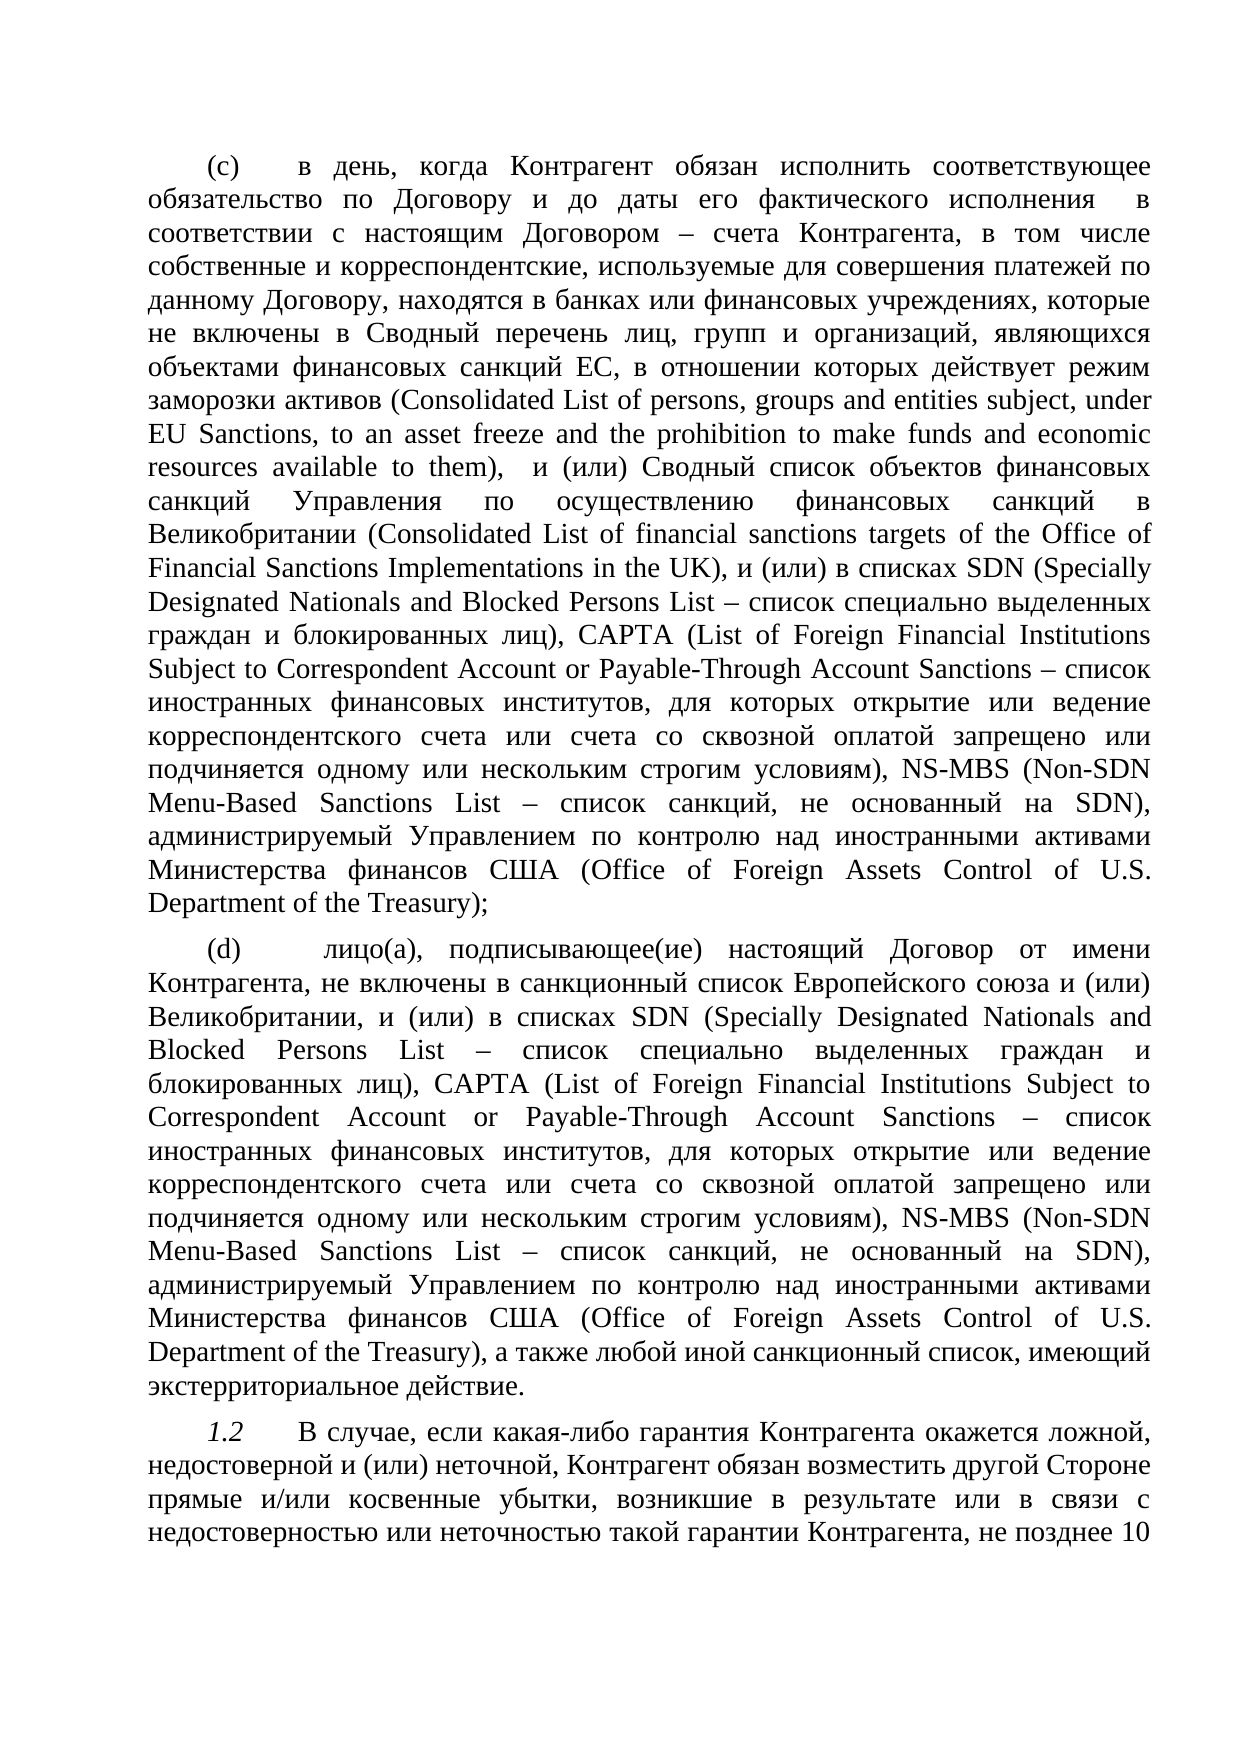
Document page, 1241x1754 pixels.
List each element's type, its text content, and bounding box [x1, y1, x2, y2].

text лицо(а), подписывающее(ие) настоящий Договор от имени Контрагента, не включены в санкционный список Европейского союза и (или) Великобритании, и (или) в списках SDN (Specially Designated Nationals and Blocked Persons List – список специально выделенных граждан и блокированных лиц), CAPTA (List of Foreign Financial Institutions Subject to Correspondent Account or Payable-Through Account Sanctions – список иностранных финансовых институтов, для которых открытие или ведение корреспондентского счета или счета со сквозной оплатой запрещено или подчиняется одному или нескольким строгим условиям), NS-MBS (Non-SDN Menu-Based Sanctions List – список санкций, не основанный на SDN), администрируемый Управлением по контролю над иностранными активами Министерства финансов США (Office of Foreign Assets Control of U.S. Department of the Treasury), а также любой иной санкционный список, имеющий экстерриториальное действие. [148, 932, 1152, 1401]
text в день, когда Контрагент обязан исполнить соответствующее обязательство по Договору и до даты его фактического исполнения в соответствии с настоящим Договором – счета Контрагента, в том числе собственные и корреспондентские, используемые для совершения платежей по данному Договору, находятся в банках или финансовых учреждениях, которые не включены в Сводный перечень лиц, групп и организаций, являющихся объектами финансовых санкций ЕС, в отношении которых действует режим заморозки активов (Consolidated List of persons, groups and entities subject, under EU Sanctions, to an asset freeze and the prohibition to make funds and economic resources available to them), и (или) Сводный список объектов финансовых санкций Управления по осуществлению финансовых санкций в Великобритании (Consolidated List of financial sanctions targets of the Office of Financial Sanctions Implementations in the UK), и (или) в списках SDN (Specially Designated Nationals and Blocked Persons List – список специально выделенных граждан и блокированных лиц), CAPTA (List of Foreign Financial Institutions Subject to Correspondent Account or Payable-Through Account Sanctions – список иностранных финансовых институтов, для которых открытие или ведение корреспондентского счета или счета со сквозной оплатой запрещено или подчиняется одному или нескольким строгим условиям), NS-MBS (Non-SDN Menu-Based Sanctions List – список санкций, не основанный на SDN), администрируемый Управлением по контролю над иностранными активами Министерства финансов США (Office of Foreign Assets Control of U.S. Department of the Treasury); [148, 148, 1152, 919]
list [148, 1414, 1152, 1548]
